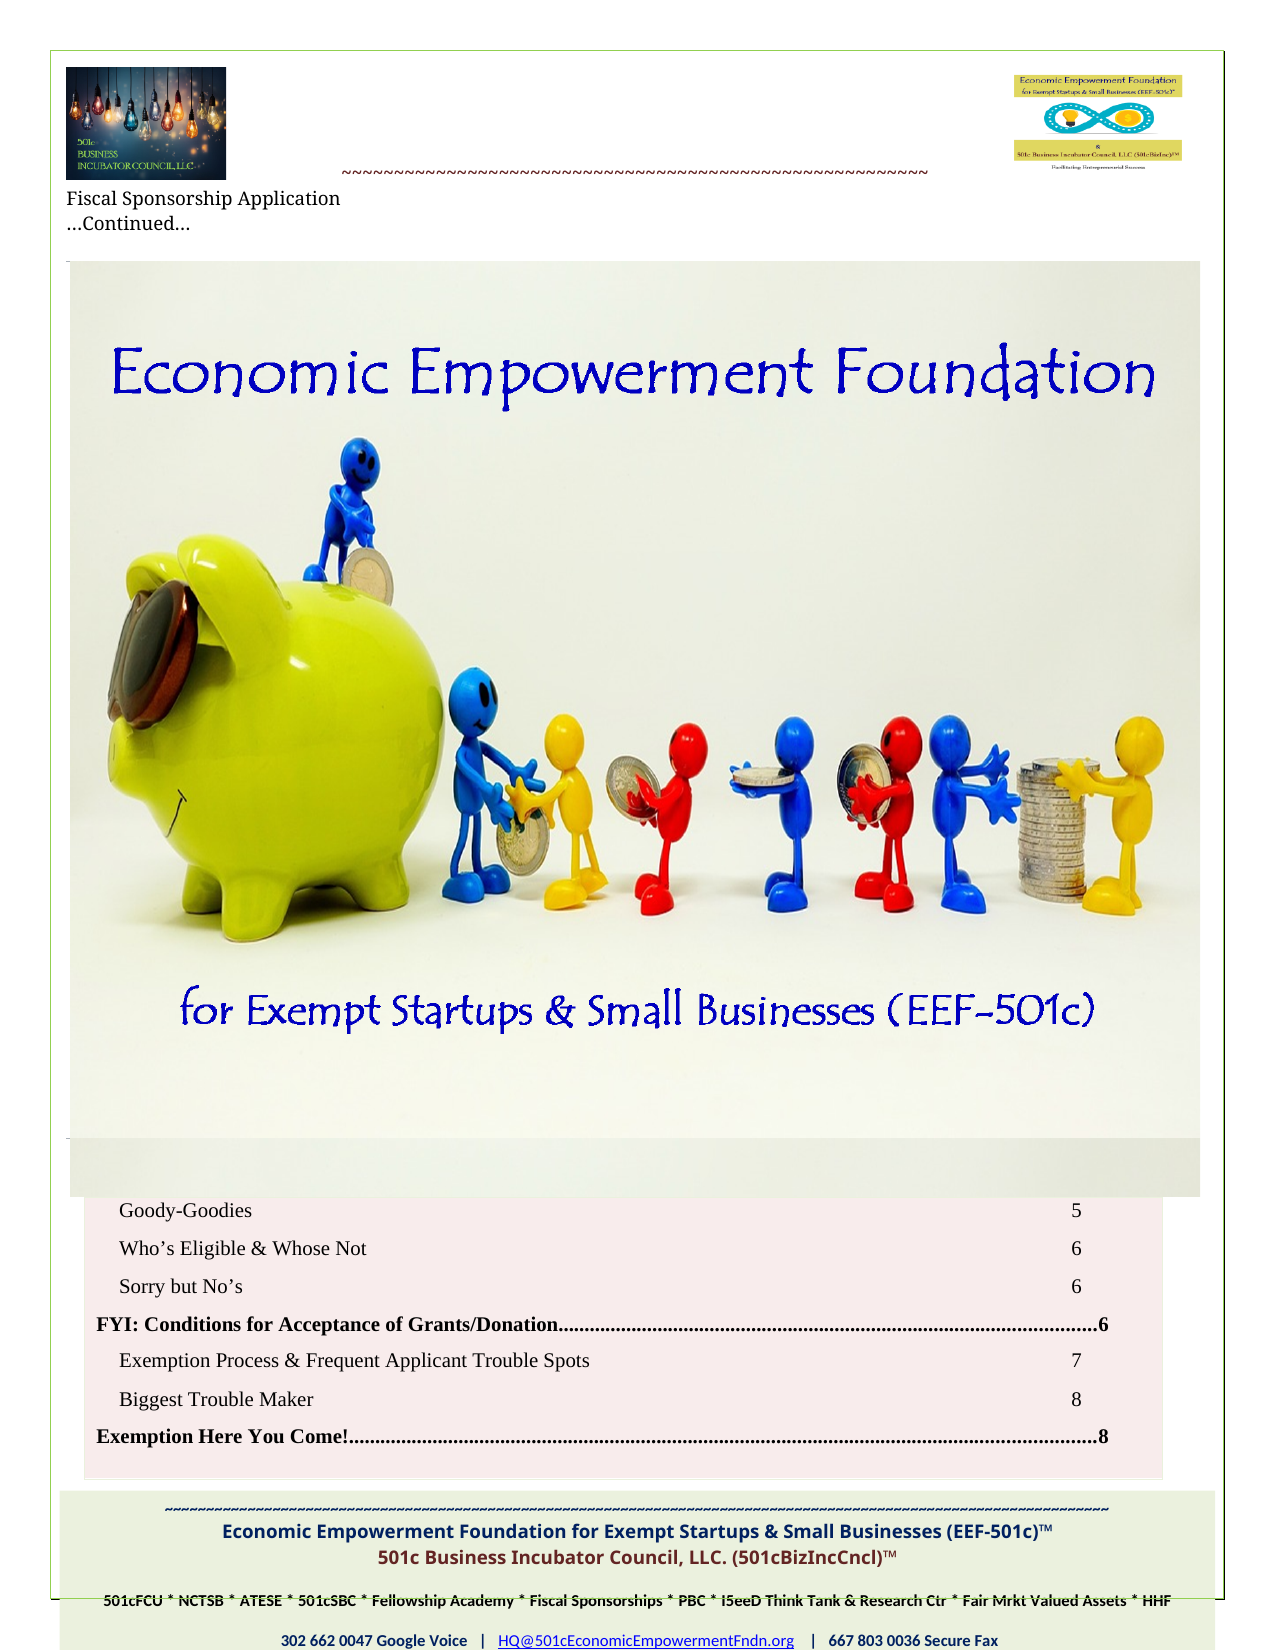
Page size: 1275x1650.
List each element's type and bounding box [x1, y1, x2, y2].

table_header [85, 1198, 1162, 1478]
picture [66, 261, 1201, 1197]
picture [1005, 66, 1191, 180]
picture [66, 67, 227, 180]
